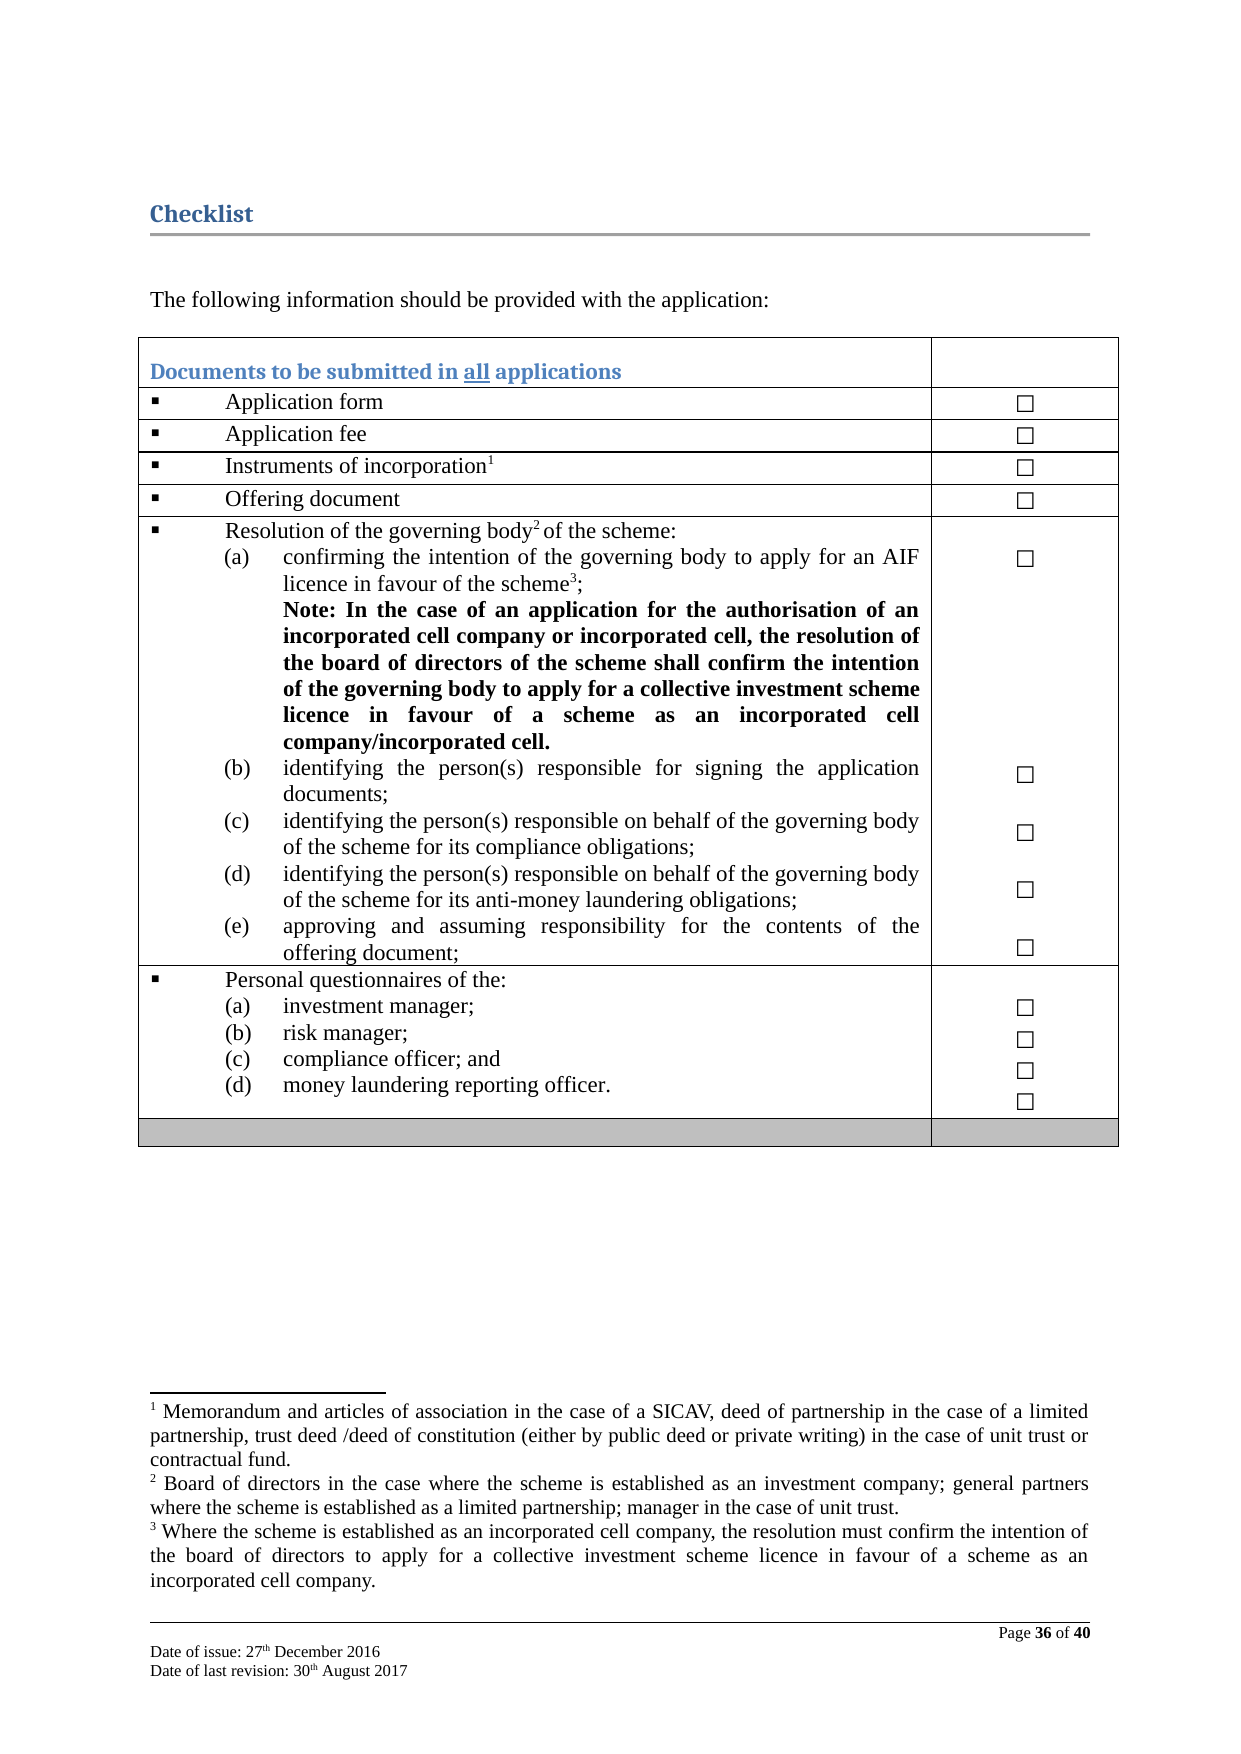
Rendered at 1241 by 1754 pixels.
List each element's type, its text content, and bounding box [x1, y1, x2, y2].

table_cell Personal questionnaires of the: investment manager; risk manager; compliance officer; and money laundering reporting officer. [139, 966, 931, 1117]
table_cell Resolution of the governing body of the scheme: confirming the intention of the governing body to apply for an AIF licence in favour of the scheme; Note: In the case of an application for the authorisation of an incorporated cell company or incorporated cell, the resolution of the board of directors of the scheme shall confirm the intention of the governing body to apply for a collective investment scheme licence in favour of a scheme as an incorporated cell company/incorporated cell. identifying the person(s) responsible for signing the application documents; identifying the person(s) responsible on behalf of the governing body of the scheme for its compliance obligations; identifying the person(s) responsible on behalf of the governing body of the scheme for its anti-money laundering obligations; approving and assuming responsibility for the contents of the offering document; [139, 517, 931, 965]
table_header Documents to be submitted in all applications [139, 338, 931, 387]
table_cell Instruments of incorporation [139, 453, 931, 484]
table_cell [932, 966, 1118, 1117]
table_cell Application fee [139, 420, 931, 451]
table_cell Application form [139, 388, 931, 419]
table_cell [139, 1119, 931, 1146]
table_cell [932, 517, 1118, 965]
text The following information should be provided with the application: [150, 286, 1090, 312]
table_cell [932, 1119, 1118, 1146]
subtitle Checklist [150, 200, 1090, 229]
table_header [932, 338, 1118, 387]
table_cell Offering document [139, 485, 931, 516]
